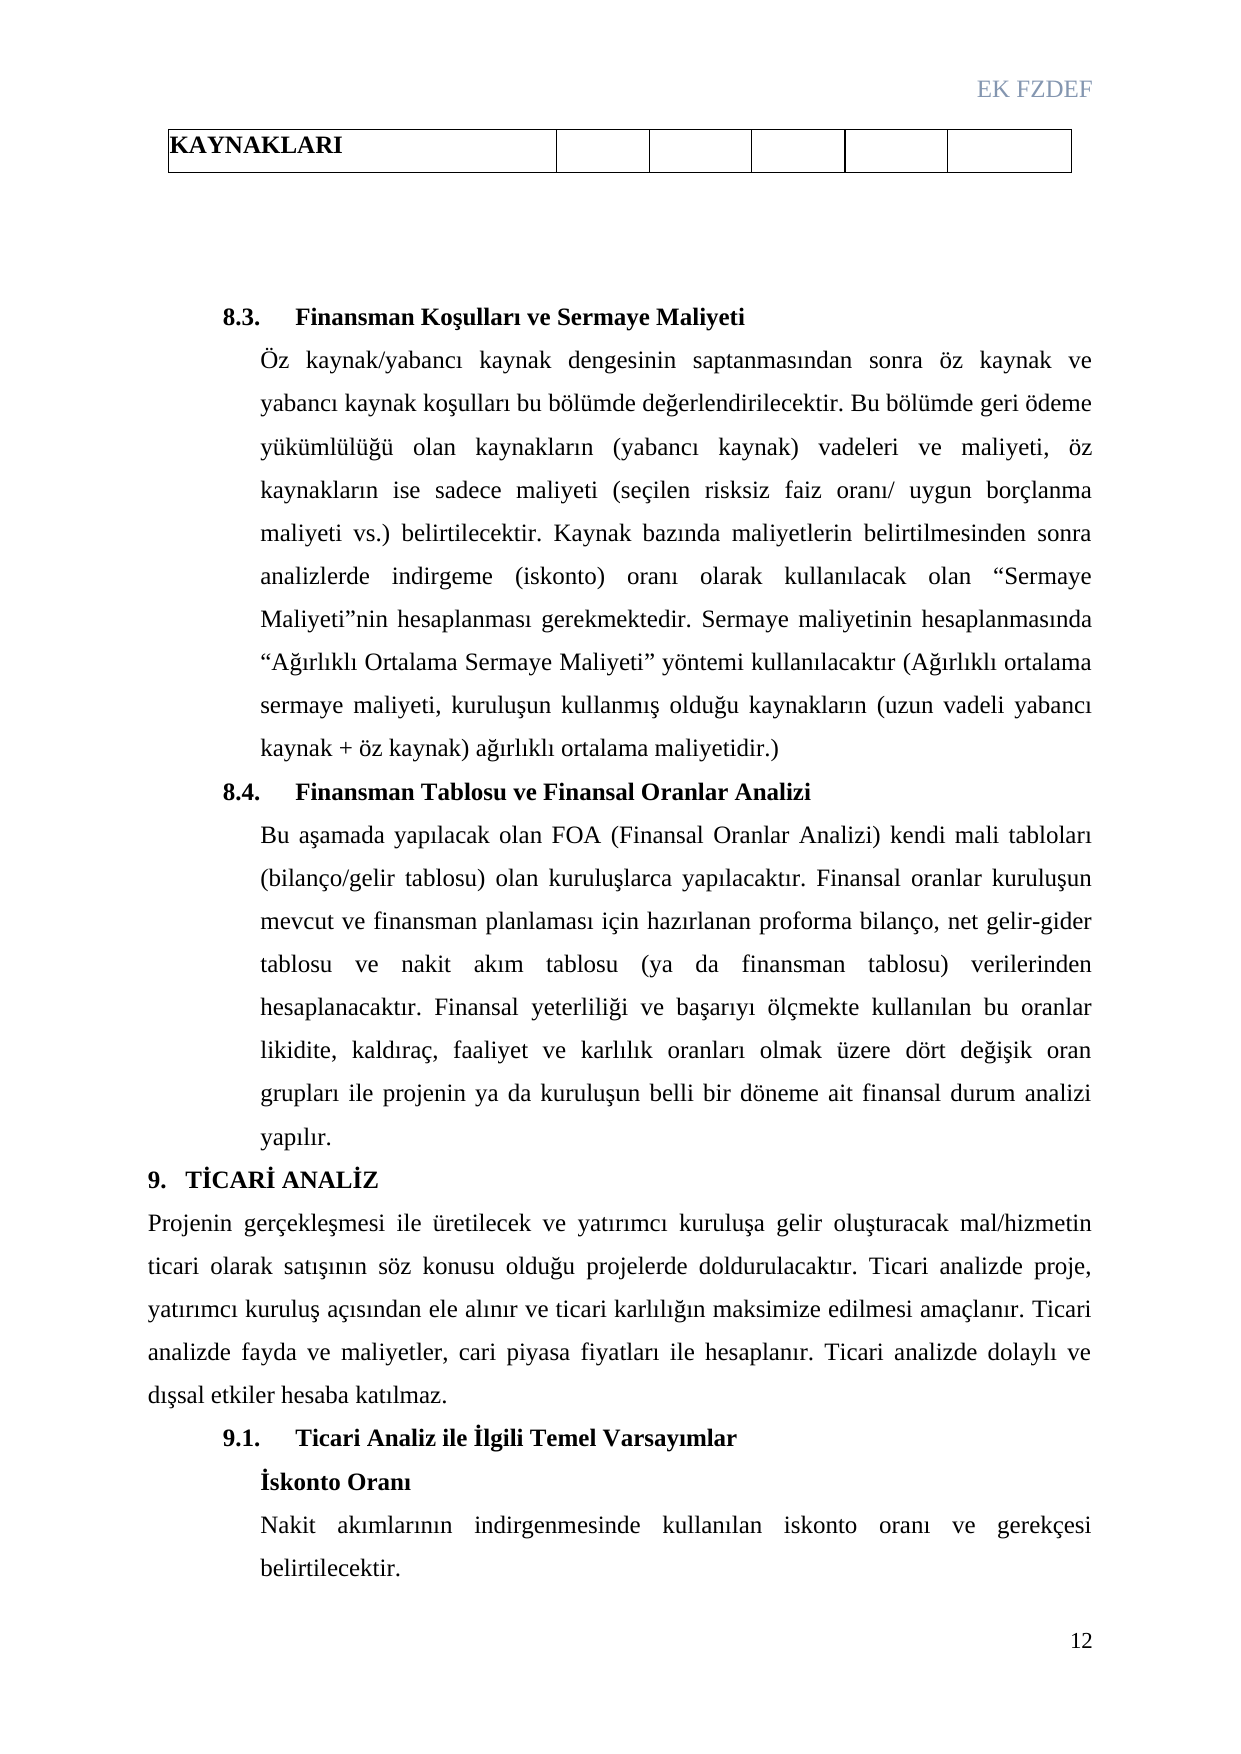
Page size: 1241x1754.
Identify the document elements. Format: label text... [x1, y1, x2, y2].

list Ticari Analiz ile İlgili Temel Varsayımlar [223, 1423, 1093, 1452]
list Öz kaynak/yabancı kaynak dengesinin saptanmasından sonra öz kaynak ve yabancı kaynak koşulları bu bölümde değerlendirilecektir. Bu bölümde geri ödeme yükümlülüğü olan kaynakların (yabancı kaynak) vadeleri ve maliyeti, öz kaynakların ise sadece maliyeti (seçilen risksiz faiz oranı/ uygun borçlanma maliyeti vs.) belirtilecektir. Kaynak bazında maliyetlerin belirtilmesinden sonra analizlerde indirgeme (iskonto) oranı olarak kullanılacak olan “Sermaye Maliyeti”nin hesaplanması gerekmektedir. Sermaye maliyetinin hesaplanmasında “Ağırlıklı Ortalama Sermaye Maliyeti” yöntemi kullanılacaktır (Ağırlıklı ortalama sermaye maliyeti, kuruluşun kullanmış olduğu kaynakların (uzun vadeli yabancı kaynak + öz kaynak) ağırlıklı ortalama maliyetidir.) [260, 345, 1093, 762]
table_cell [752, 130, 844, 172]
table_cell [557, 130, 649, 172]
list Finansman Koşulları ve Sermaye Maliyeti [223, 302, 1093, 331]
table_cell [650, 130, 751, 172]
table_cell [948, 130, 1071, 172]
list Bu aşamada yapılacak olan FOA (Finansal Oranlar Analizi) kendi mali tabloları (bilanço/gelir tablosu) olan kuruluşlarca yapılacaktır. Finansal oranlar kuruluşun mevcut ve finansman planlaması için hazırlanan proforma bilanço, net gelir-gider tablosu ve nakit akım tablosu (ya da finansman tablosu) verilerinden hesaplanacaktır. Finansal yeterliliği ve başarıyı ölçmekte kullanılan bu oranlar likidite, kaldıraç, faaliyet ve karlılık oranları olmak üzere dört değişik oran grupları ile projenin ya da kuruluşun belli bir döneme ait finansal durum analizi yapılır. [260, 820, 1093, 1150]
table_cell [846, 130, 947, 172]
list İskonto Oranı [260, 1467, 1093, 1495]
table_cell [169, 130, 556, 172]
list Nakit akımlarının indirgenmesinde kullanılan iskonto oranı ve gerekçesi belirtilecektir. [260, 1510, 1093, 1582]
text Projenin gerçekleşmesi ile üretilecek ve yatırımcı kuruluşa gelir oluşturacak mal/hizmetin ticari olarak satışının söz konusu olduğu projelerde doldurulacaktır. Ticari analizde proje, yatırımcı kuruluş açısından ele alınır ve ticari karlılığın maksimize edilmesi amaçlanır. Ticari analizde fayda ve maliyetler, cari piyasa fiyatları ile hesaplanır. Ticari analizde dolaylı ve dışsal etkiler hesaba katılmaz. [148, 1208, 1093, 1409]
list Finansman Tablosu ve Finansal Oranlar Analizi [223, 777, 1093, 805]
list TİCARİ ANALİZ [148, 1165, 1093, 1193]
